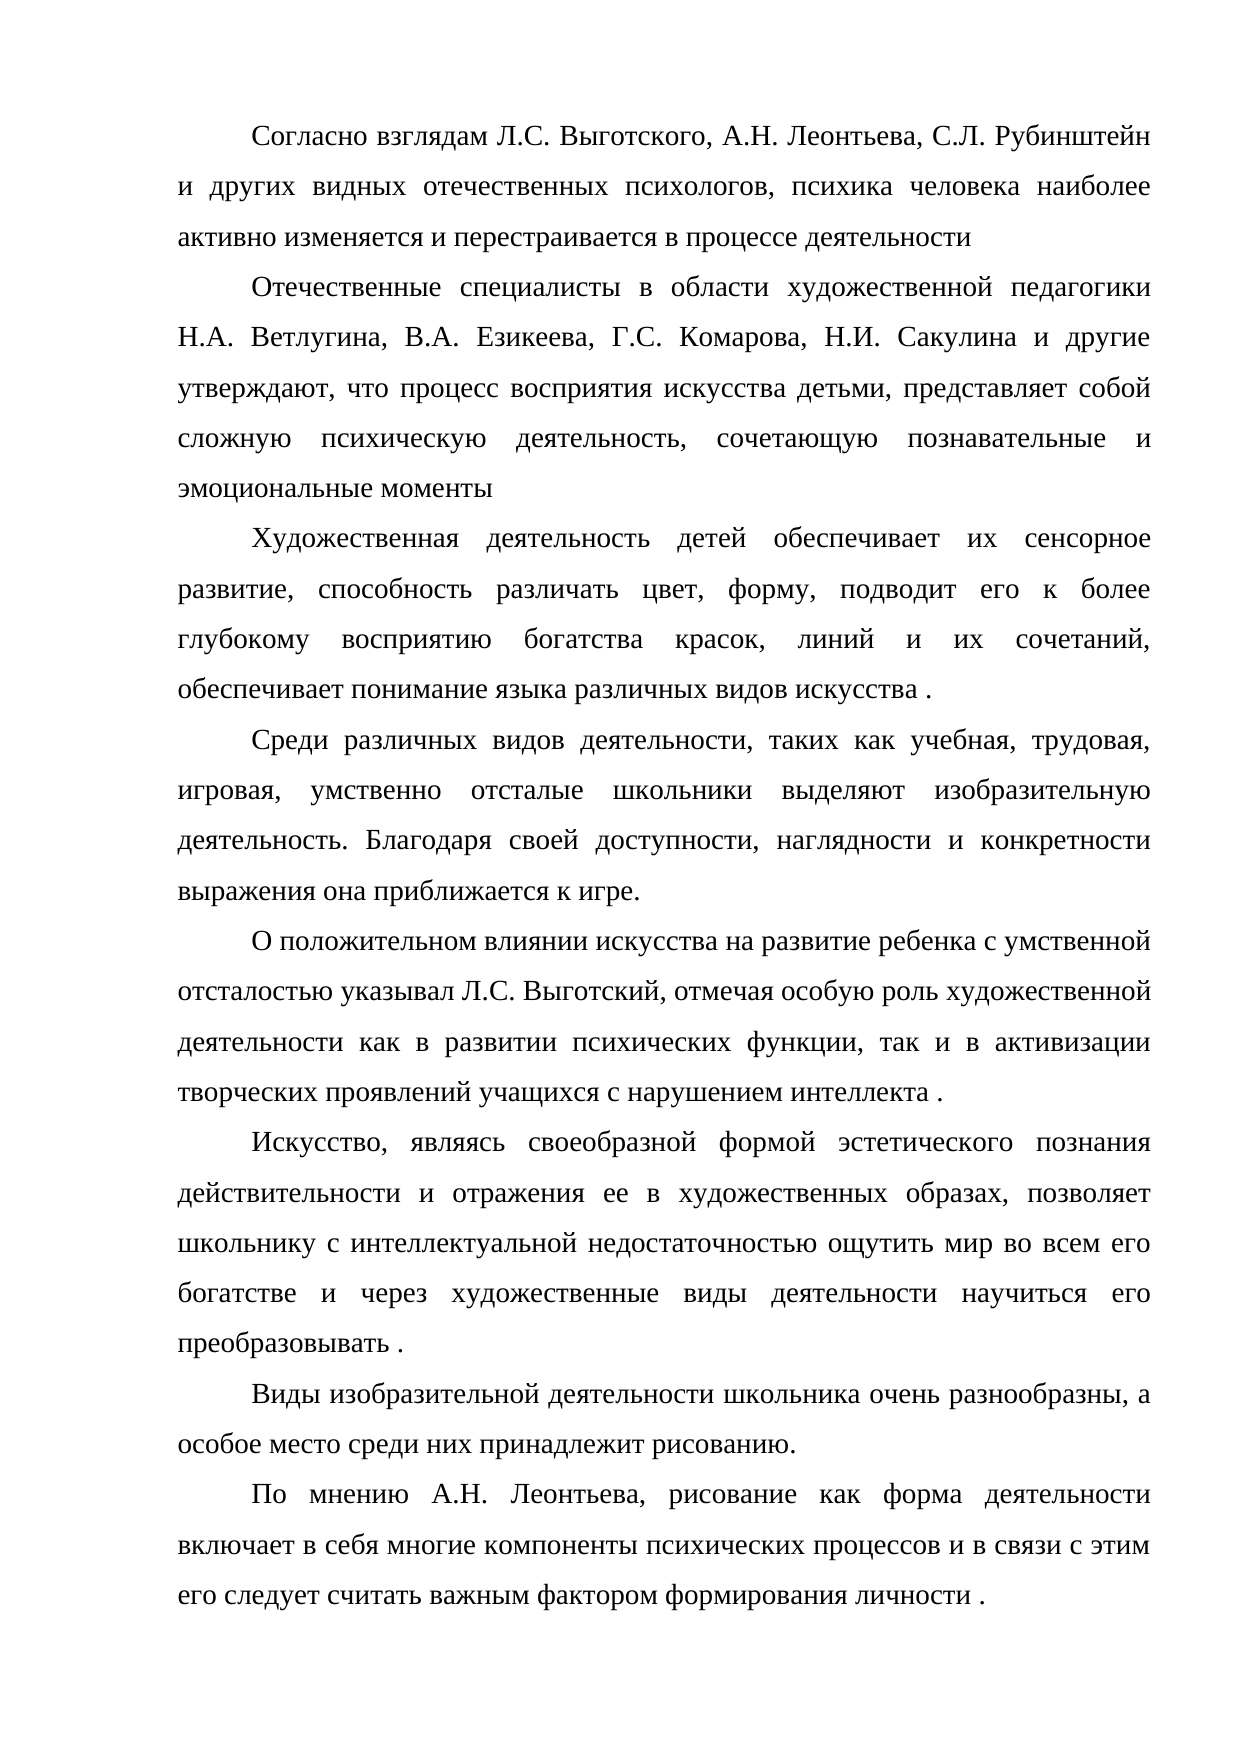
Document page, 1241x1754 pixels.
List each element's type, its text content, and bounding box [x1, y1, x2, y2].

text Согласно взглядам Л.С. Выготского, А.Н. Леонтьева, С.Л. Рубинштейн и других видных отечественных психологов, психика человека наиболее активно изменяется и перестраивается в процессе деятельности [177, 118, 1152, 252]
text Виды изобразительной деятельности школьника очень разнообразны, а особое место среди них принадлежит рисованию. [177, 1376, 1152, 1460]
text Художественная деятельность детей обеспечивает их сенсорное развитие, способность различать цвет, форму, подводит его к более глубокому восприятию богатства красок, линий и их сочетаний, обеспечивает понимание языка различных видов искусства . [177, 521, 1152, 705]
text Искусство, являясь своеобразной формой эстетического познания действительности и отражения ее в художественных образах, позволяет школьнику с интеллектуальной недостаточностью ощутить мир во всем его богатстве и через художественные виды деятельности научиться его преобразовывать . [177, 1124, 1152, 1359]
text По мнению А.Н. Леонтьева, рисование как форма деятельности включает в себя многие компоненты психических процессов и в связи с этим его следует считать важным фактором формирования личности . [177, 1477, 1152, 1611]
text Отечественные специалисты в области художественной педагогики Н.А. Ветлугина, В.А. Езикеева, Г.С. Комарова, Н.И. Сакулина и другие утверждают, что процесс восприятия искусства детьми, представляет собой сложную психическую деятельность, сочетающую познавательные и эмоциональные моменты [177, 269, 1152, 504]
text О положительном влиянии искусства на развитие ребенка с умственной отсталостью указывал Л.С. Выготский, отмечая особую роль художественной деятельности как в развитии психических функции, так и в активизации творческих проявлений учащихся с нарушением интеллекта . [177, 923, 1152, 1108]
text Среди различных видов деятельности, таких как учебная, трудовая, игровая, умственно отсталые школьники выделяют изобразительную деятельность. Благодаря своей доступности, наглядности и конкретности выражения она приближается к игре. [177, 722, 1152, 906]
